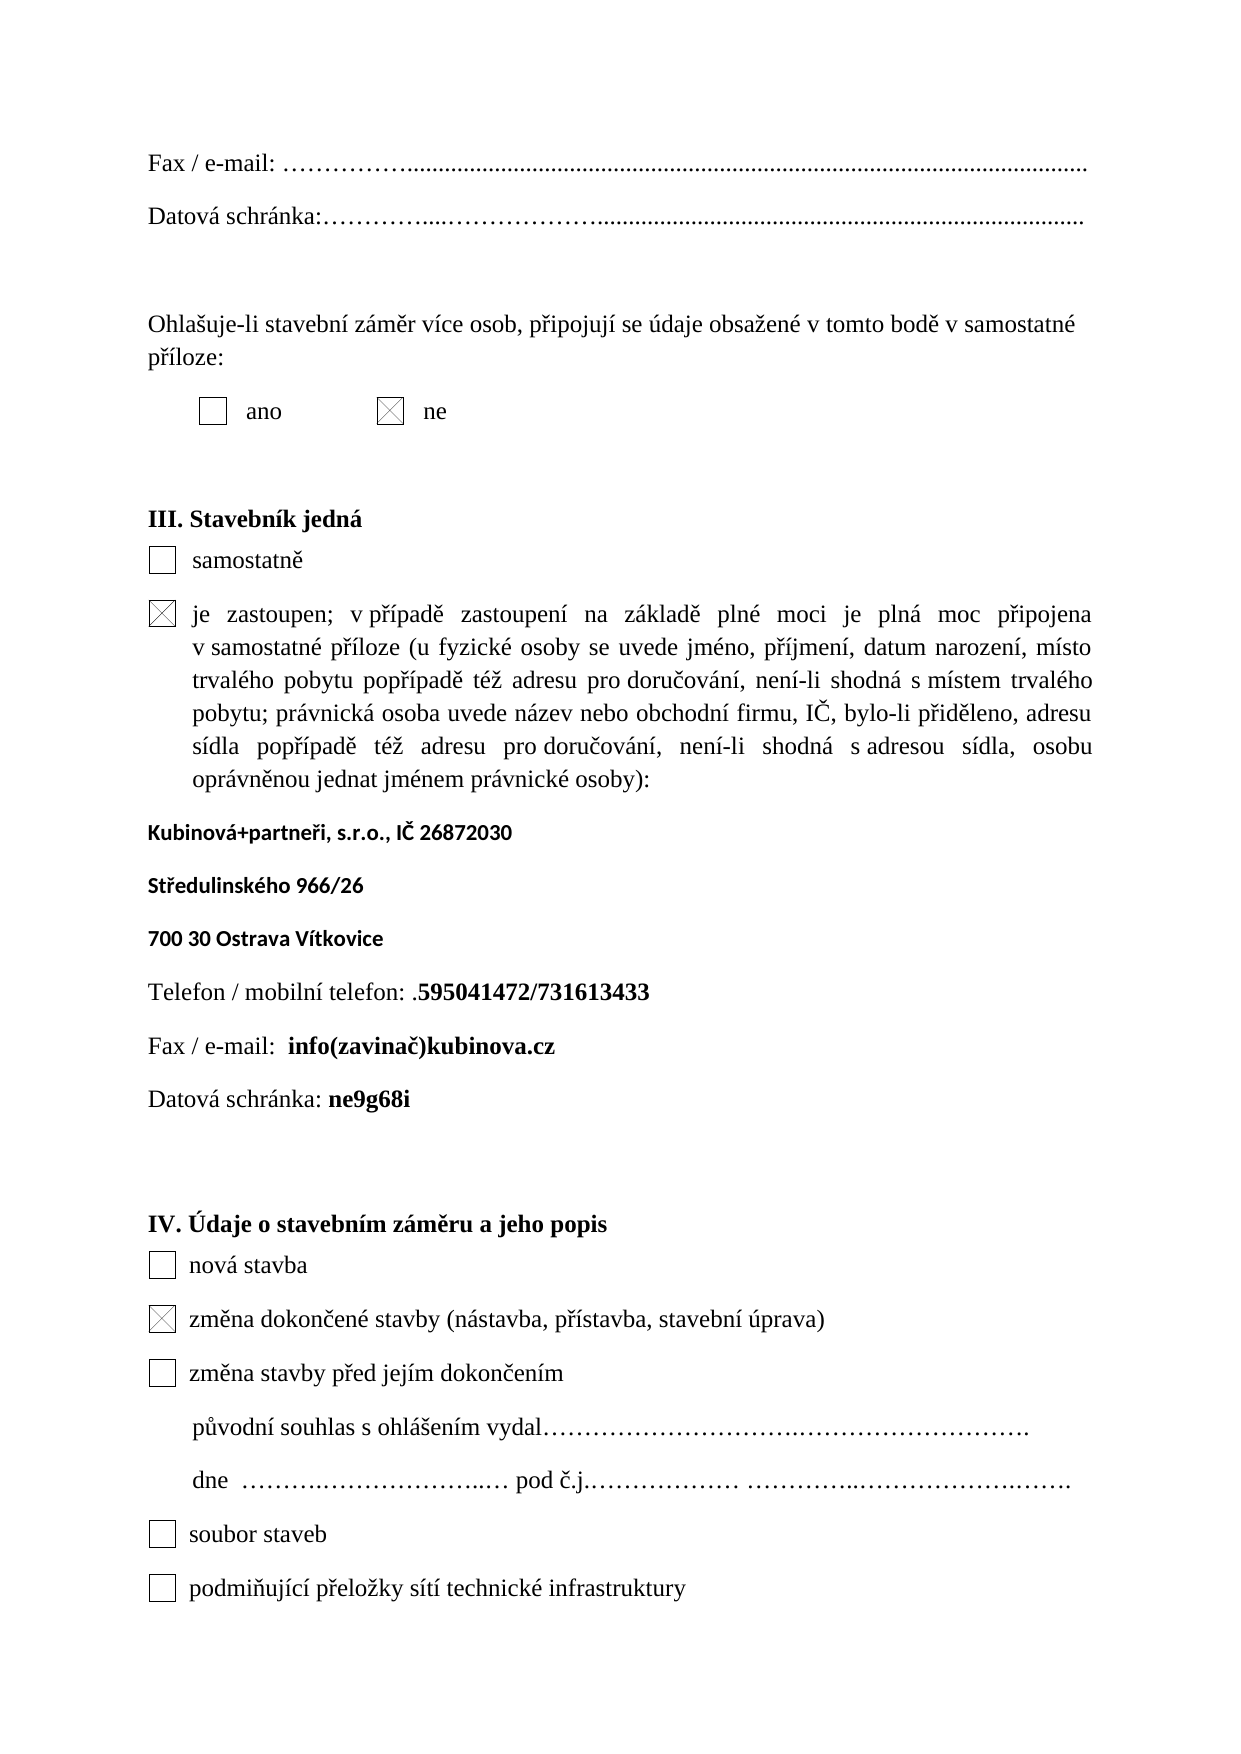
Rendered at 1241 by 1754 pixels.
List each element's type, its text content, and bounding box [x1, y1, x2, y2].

text Telefon / mobilní telefon: .595041472/731613433 [148, 977, 1093, 1006]
text změna stavby před jejím dokončením [148, 1358, 1093, 1387]
text Datová schránka:…………....……………….............................................................................. [148, 201, 1093, 230]
list IV. Údaje o stavebním záměru a jeho popis [148, 1209, 1093, 1238]
text 700 30 Ostrava Vítkovice [148, 924, 1093, 952]
text III. Stavebník jedná [148, 504, 1093, 532]
text ano ne [148, 396, 1093, 425]
text původní souhlas s ohlášením vydal………………………….………………………. [148, 1412, 1093, 1441]
text Datová schránka: ne9g68i [148, 1084, 1093, 1113]
text je zastoupen; v případě zastoupení na základě plné moci je plná moc připojena v samostatné příloze (u fyzické osoby se uvede jméno, příjmení, datum narození, místo trvalého pobytu popřípadě též adresu pro doručování, není-li shodná s místem trvalého pobytu; právnická osoba uvede název nebo obchodní firmu, IČ, bylo-li přiděleno, adresu sídla popřípadě též adresu pro doručování, není-li shodná s adresou sídla, osobu oprávněnou jednat jménem právnické osoby): [148, 599, 1093, 793]
text Kubinová+partneři, s.r.o., IČ 26872030 [148, 818, 1093, 846]
text samostatně [148, 545, 1093, 574]
text Ohlašuje-li stavební záměr více osob, připojují se údaje obsažené v tomto bodě v samostatné příloze: [148, 309, 1093, 371]
text soubor staveb [148, 1519, 1093, 1548]
text Fax / e-mail: ……………............................................................................................................. [148, 148, 1093, 176]
text nová stavba [148, 1250, 1093, 1279]
text změna dokončené stavby (nástavba, přístavba, stavební úprava) [148, 1304, 1093, 1333]
text Středulinského 966/26 [148, 871, 1093, 899]
text Fax / e-mail: info(zavinač)kubinova.cz [148, 1031, 1093, 1059]
text dne ……….………………..… pod č.j.……………… …………..……………….……. [148, 1466, 1093, 1494]
text podmiňující přeložky sítí technické infrastruktury [148, 1573, 1093, 1602]
